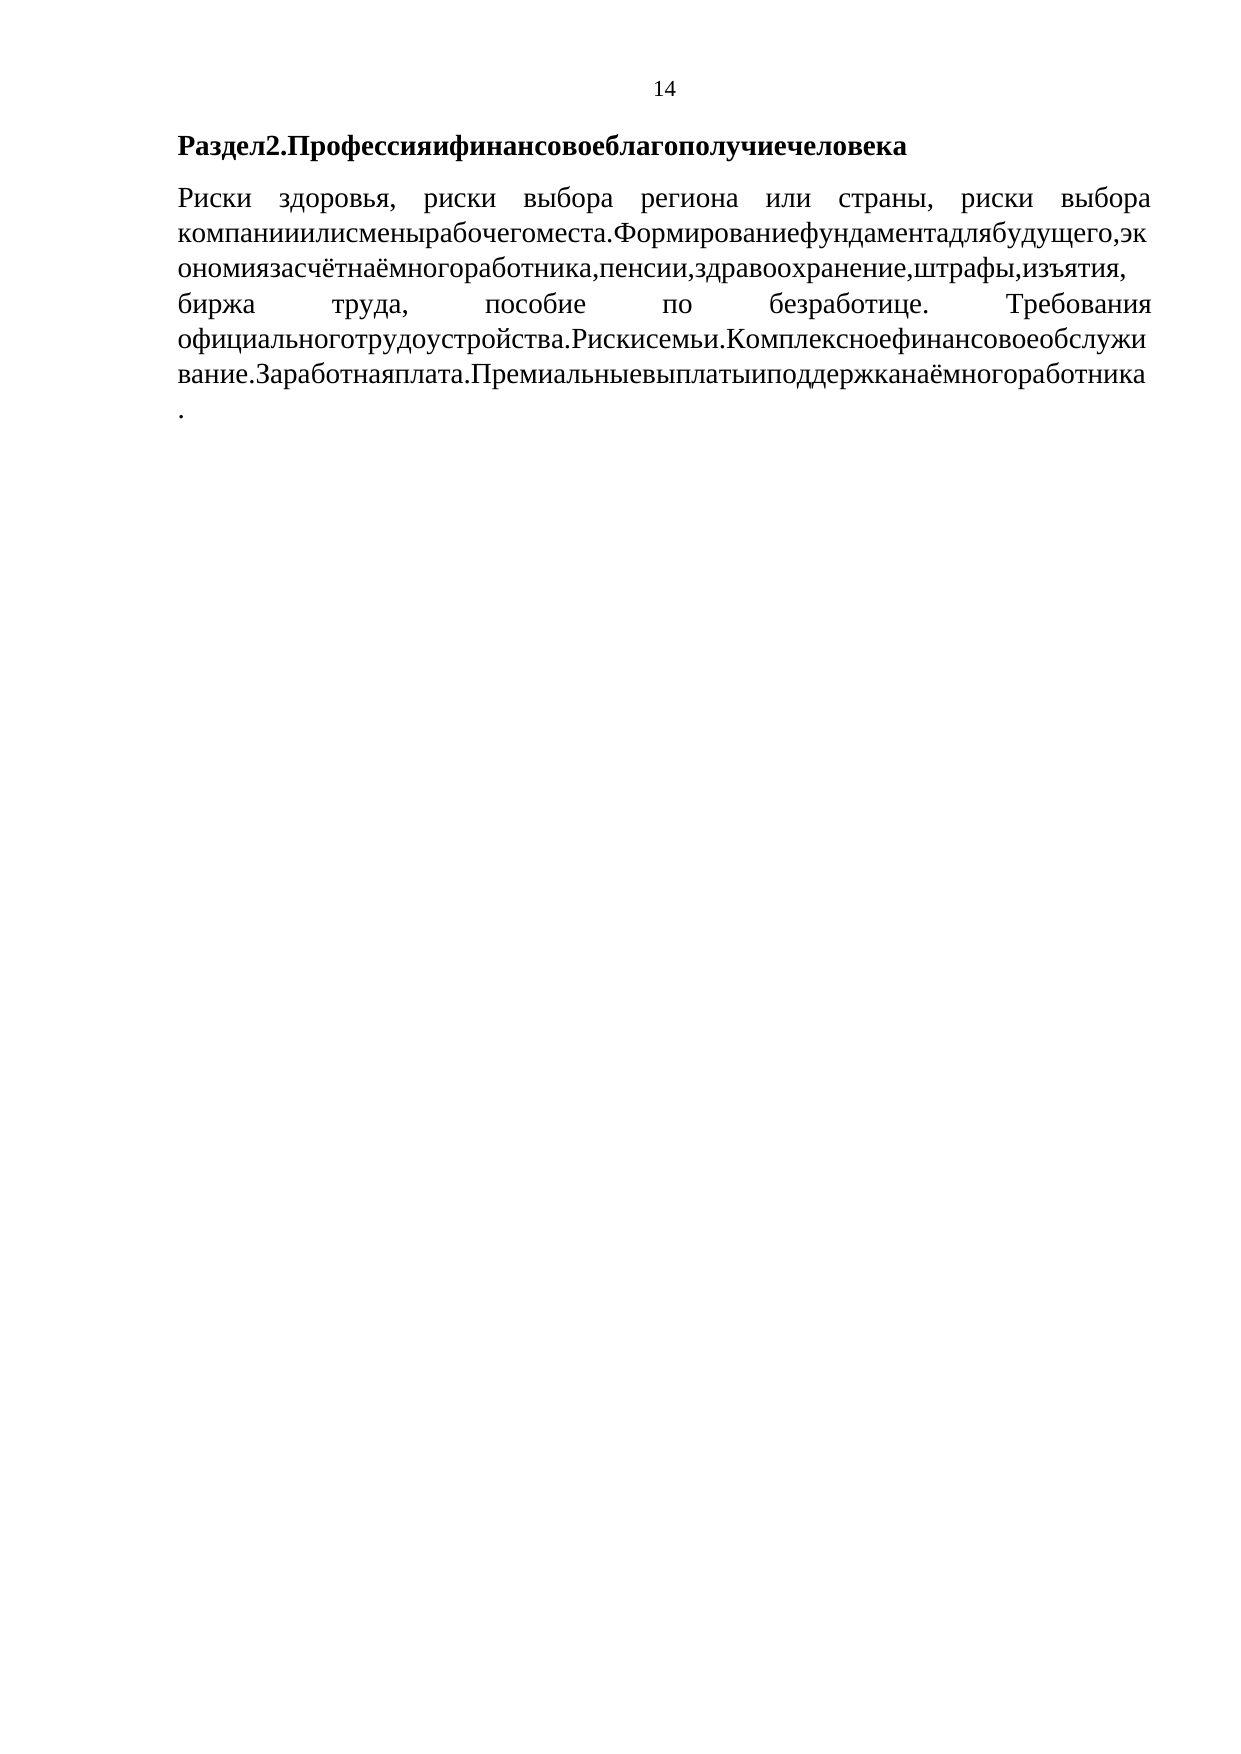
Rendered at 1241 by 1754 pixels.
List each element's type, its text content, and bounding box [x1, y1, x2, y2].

text Риски здоровья, риски выбора региона или страны, риски выбора компанииилисменырабочегоместа.Формированиефундаментадлябудущего,экономиязасчётнаёмногоработника,пенсии,здравоохранение,штрафы,изъятия, биржа труда, пособие по безработице. Требования официальноготрудоустройства.Рискисемьи.Комплексноефинансовоеобслуживание.Заработнаяплата.Премиальныевыплатыиподдержканаёмногоработника. [177, 180, 1152, 425]
subtitle Раздел2.Профессияифинансовоеблагополучиечеловека [177, 128, 1169, 162]
